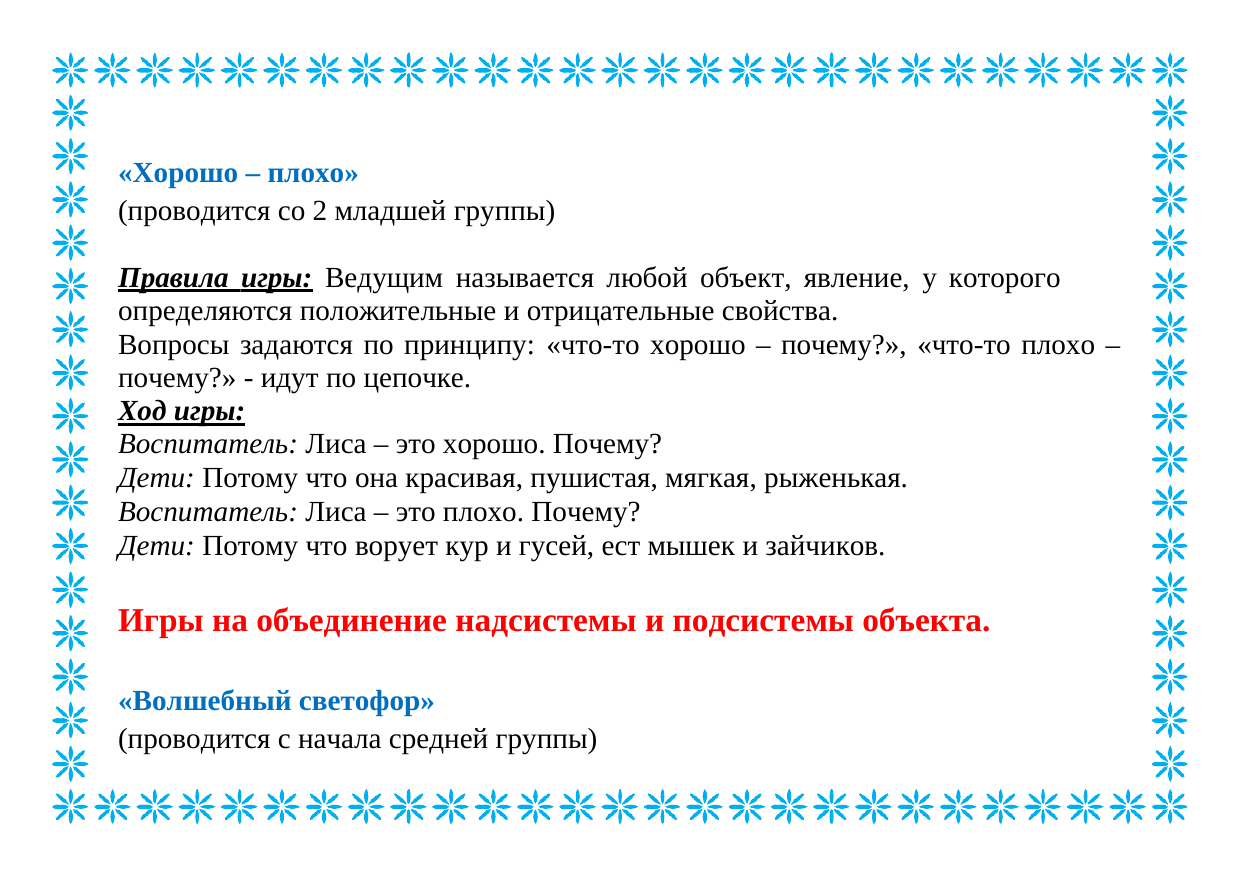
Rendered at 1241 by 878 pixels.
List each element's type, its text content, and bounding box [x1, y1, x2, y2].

picture [1168, 803, 1174, 810]
picture [69, 67, 75, 74]
text Дети: Потому что она красивая, пушистая, мягкая, рыженькая. [118, 460, 1134, 494]
text Вопросы задаются по принципу: «что-то хорошо – почему?», «что-то плохо – почему?» - идут по цепочке. [118, 327, 1134, 394]
text Воспитатель: Лиса – это плохо. Почему? [118, 494, 1134, 527]
picture [52, 52, 1188, 824]
text (проводится со 2 младшей группы) [118, 193, 1134, 226]
picture [1167, 196, 1175, 203]
picture [322, 803, 328, 810]
picture [1168, 586, 1175, 593]
picture [1168, 283, 1174, 290]
picture [1172, 52, 1188, 69]
picture [68, 152, 74, 160]
text Дети: Потому что ворует кур и гусей, ест мышек и зайчиков. [118, 528, 1134, 561]
picture [69, 368, 74, 377]
picture [1168, 455, 1173, 463]
text Правила игры: Ведущим называется любой объект, явление, у которого определяются положительные и отрицательные свойства. [118, 260, 1134, 327]
picture [52, 809, 69, 824]
subtitle Игры на объединение надсистемы и подсистемы объекта. [118, 600, 1134, 639]
picture [533, 804, 539, 811]
picture [68, 629, 74, 637]
picture [533, 66, 539, 75]
picture [110, 804, 116, 811]
picture [914, 65, 920, 73]
picture [68, 240, 74, 247]
picture [68, 673, 76, 681]
picture [956, 67, 962, 75]
subtitle Ход игры: [118, 394, 1134, 427]
picture [69, 109, 76, 116]
picture [1168, 239, 1174, 246]
picture [1172, 808, 1188, 824]
picture [576, 804, 582, 811]
text Воспитатель: Лиса – это хорошо. Почему? [118, 427, 1134, 460]
picture [1167, 326, 1175, 333]
picture [1167, 717, 1175, 724]
picture [69, 760, 74, 768]
picture [1167, 109, 1174, 116]
picture [999, 67, 1004, 75]
picture [914, 804, 920, 812]
picture [491, 804, 497, 812]
picture [68, 282, 74, 290]
picture [52, 52, 69, 68]
picture [110, 66, 116, 74]
picture [153, 803, 159, 810]
picture [491, 65, 497, 74]
subtitle «Волшебный светофор» [118, 683, 1134, 717]
picture [1168, 499, 1173, 507]
text (проводится с начала средней группы) [118, 721, 1134, 755]
subtitle «Хорошо – плохо» [118, 155, 1134, 188]
picture [1126, 803, 1132, 810]
picture [69, 197, 76, 203]
picture [1168, 673, 1174, 680]
